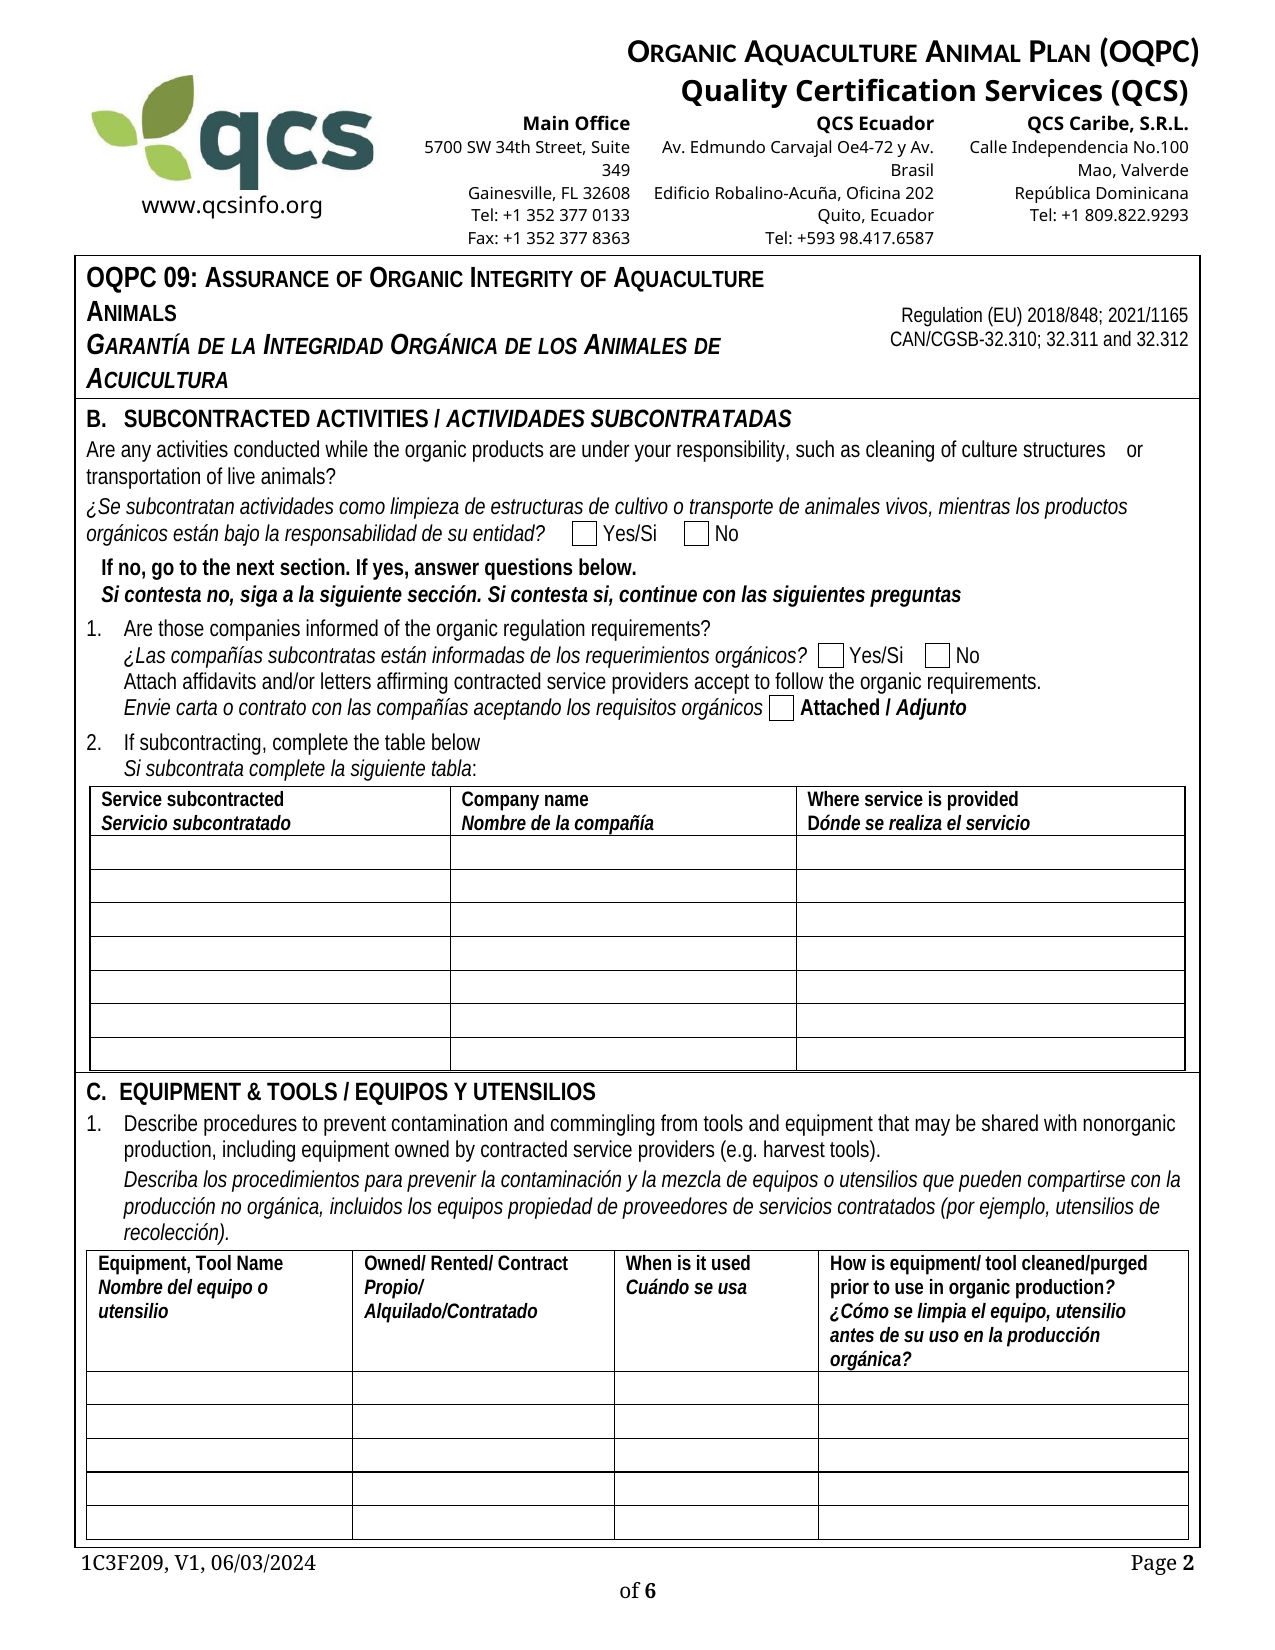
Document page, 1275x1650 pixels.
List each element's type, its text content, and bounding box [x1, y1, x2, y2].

table_header OQPC 09: Assurance of Organic Integrity of Aquaculture Animals Garantía de la Integridad Orgánica de los Animales de Acuicultura [76, 256, 871, 398]
table_cell SUBCONTRACTED ACTIVITIES / ACTIVIDADES SUBCONTRATADAS Are any activities conducted while the organic products are under your responsibility, such as cleaning of culture structures or transportation of live animals? ¿Se subcontratan actividades como limpieza de estructuras de cultivo o transporte de animales vivos, mientras los productos orgánicos están bajo la responsabilidad de su entidad? Yes/Si No If no, go to the next section. If yes, answer questions below. Si contesta no, siga a la siguiente sección. Si contesta si, continue con las siguientes preguntas Are those companies informed of the organic regulation requirements? ¿Las compañías subcontratas están informadas de los requerimientos orgánicos? Yes/Si No Attach affidavits and/or letters affirming contracted service providers accept to follow the organic requirements. Envie carta o contrato con las compañías aceptando los requisitos orgánicos Attached / Adjunto If subcontracting, complete the table below Si subcontrata complete la siguiente tabla: [76, 399, 1199, 1072]
table_header Regulation (EU) 2018/848; 2021/1165 CAN/CGSB-32.310; 32.311 and 32.312 [871, 256, 1199, 398]
picture [91, 75, 374, 190]
